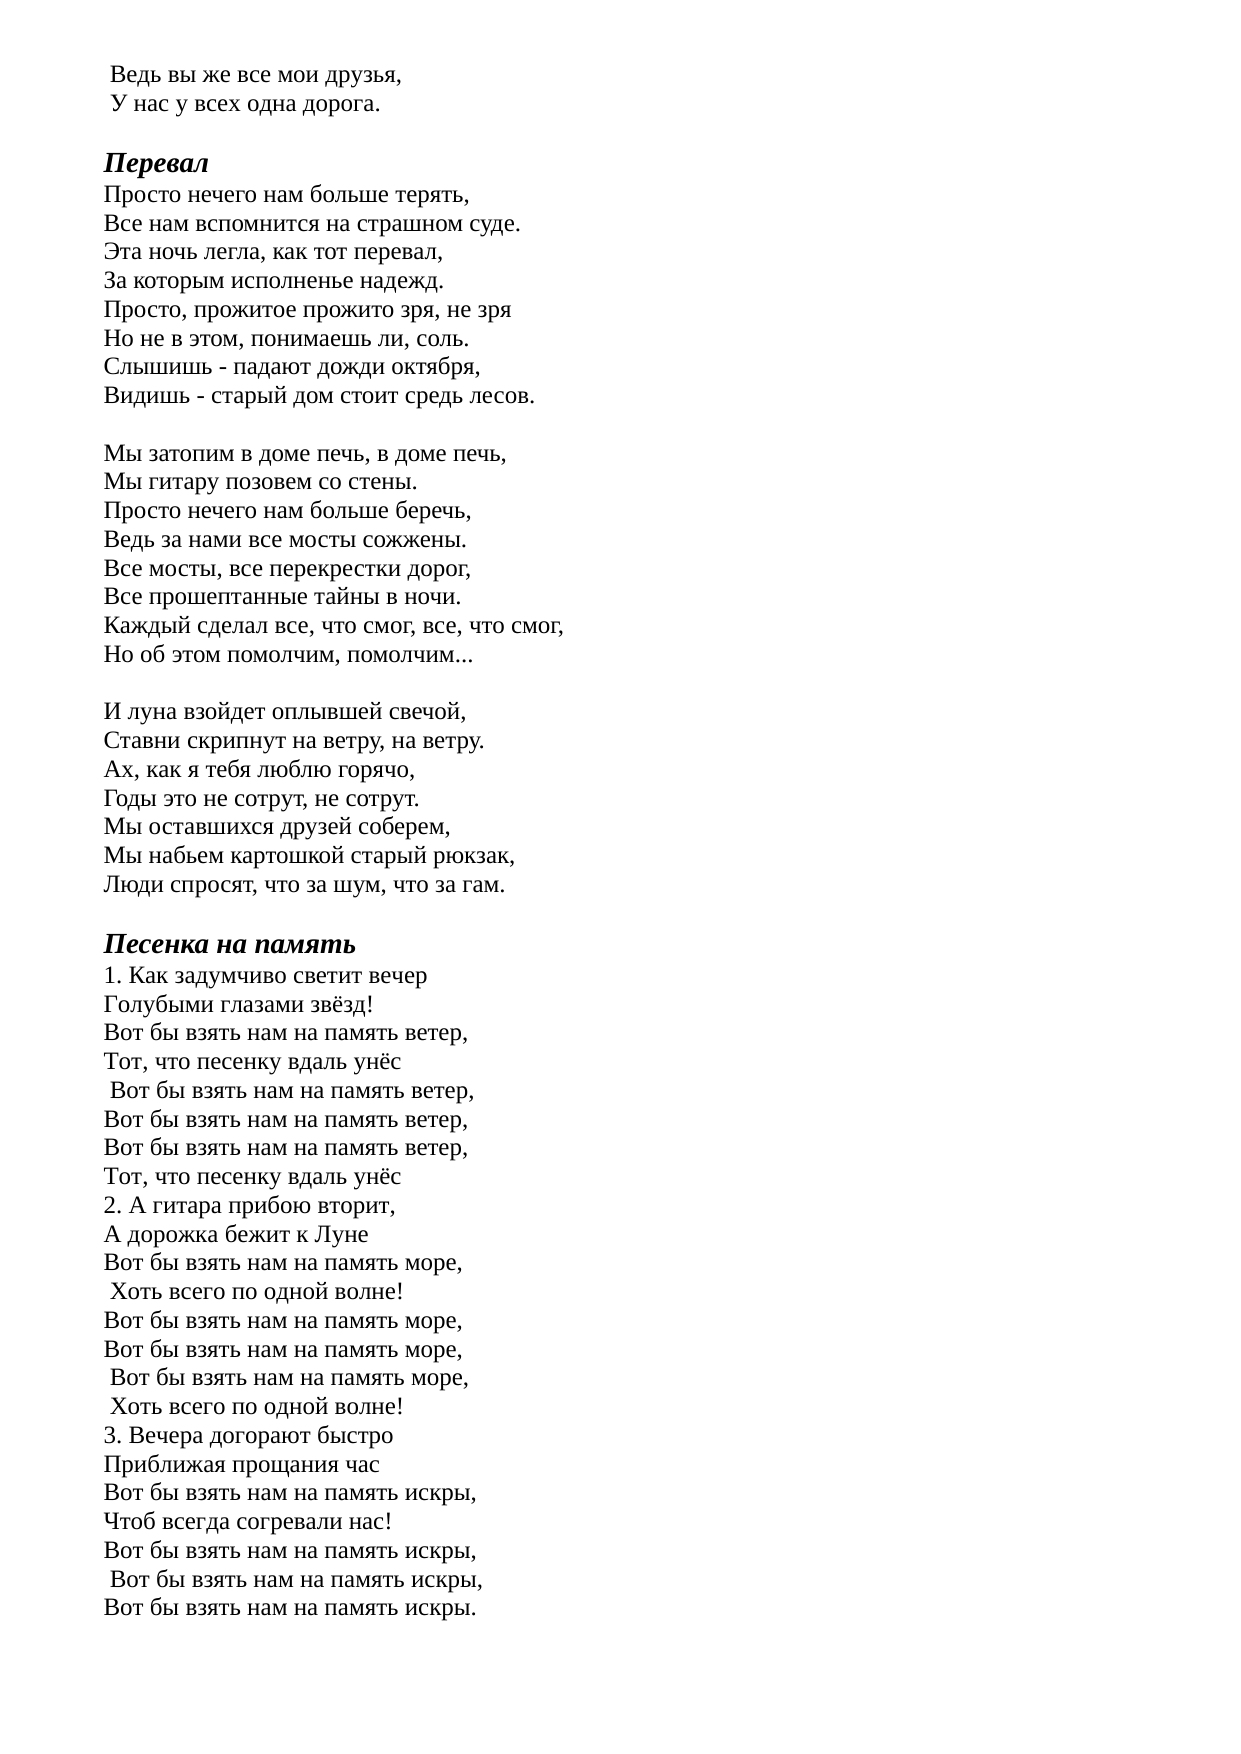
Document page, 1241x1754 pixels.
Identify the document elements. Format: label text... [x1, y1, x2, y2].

text Мы набьем картошкой старый рюкзак, [103, 840, 1122, 869]
text Ставни скрипнут на ветру, на ветру. [103, 725, 1122, 754]
text Видишь - старый дом стоит средь лесов. [103, 380, 1122, 409]
text Эта ночь легла, как тот перевал, [103, 236, 1122, 265]
text И луна взойдет оплывшей свечой, [103, 696, 1122, 725]
text Вот бы взять нам на память искры, [103, 1477, 1122, 1506]
text Просто, прожитое прожито зря, не зря [103, 294, 1122, 323]
text Хоть всего по одной волне! [103, 1391, 1122, 1420]
text Мы гитару позовем со стены. [103, 466, 1122, 495]
text Вот бы взять нам на память ветер, [103, 1104, 1122, 1132]
text Чтоб всегда согревали нас! [103, 1506, 1122, 1535]
text Вот бы взять нам на память море, [103, 1362, 1122, 1391]
text Все нам вспомнится на страшном суде. [103, 208, 1122, 236]
text Люди спросят, что за шум, что за гам. [103, 869, 1122, 898]
text Мы затопим в доме печь, в доме печь, [103, 438, 1122, 466]
text Ах, как я тебя люблю горячо, [103, 754, 1122, 783]
text Тот, что песенку вдаль унёс [103, 1161, 1122, 1190]
text Просто нечего нам больше терять, [103, 179, 1122, 208]
text Вот бы взять нам на память искры. [103, 1592, 1122, 1621]
text Слышишь - падают дожди октября, [103, 351, 1122, 380]
text Хоть всего по одной волне! [103, 1276, 1122, 1305]
text Вот бы взять нам на память ветер, [103, 1132, 1122, 1161]
text За которым исполненье надежд. [103, 265, 1122, 294]
text Ведь вы же все мои друзья, [103, 59, 1122, 88]
text Все мосты, все перекрестки дорог, [103, 553, 1122, 581]
text 2. А гитара прибою вторит, [103, 1190, 1122, 1219]
text Но не в этом, понимаешь ли, соль. [103, 323, 1122, 351]
text Вот бы взять нам на память море, [103, 1334, 1122, 1362]
text Вот бы взять нам на память искры, [103, 1564, 1122, 1592]
text Все прошептанные тайны в ночи. [103, 581, 1122, 610]
text Голубыми глазами звёзд! [103, 989, 1122, 1017]
text У нас у всех одна дорога. [103, 88, 1122, 117]
text Вот бы взять нам на память искры, [103, 1535, 1122, 1564]
text 1. Как задумчиво светит вечер [103, 960, 1122, 989]
text Перевал [103, 145, 1122, 179]
text А дорожка бежит к Луне [103, 1219, 1122, 1247]
text Просто нечего нам больше беречь, [103, 495, 1122, 524]
text Песенка на память [103, 926, 1122, 960]
text Годы это не сотрут, не сотрут. [103, 783, 1122, 811]
text 3. Вечера догорают быстро [103, 1420, 1122, 1449]
text Каждый сделал все, что смог, все, что смог, [103, 610, 1122, 639]
text Тот, что песенку вдаль унёс [103, 1046, 1122, 1075]
text Мы оставшихся друзей соберем, [103, 811, 1122, 840]
text Вот бы взять нам на память ветер, [103, 1017, 1122, 1046]
text Приближая прощания час [103, 1449, 1122, 1477]
text Вот бы взять нам на память море, [103, 1247, 1122, 1276]
text Вот бы взять нам на память ветер, [103, 1075, 1122, 1104]
text Ведь за нами все мосты сожжены. [103, 524, 1122, 553]
text Но об этом помолчим, помолчим... [103, 639, 1122, 668]
text Вот бы взять нам на память море, [103, 1305, 1122, 1334]
